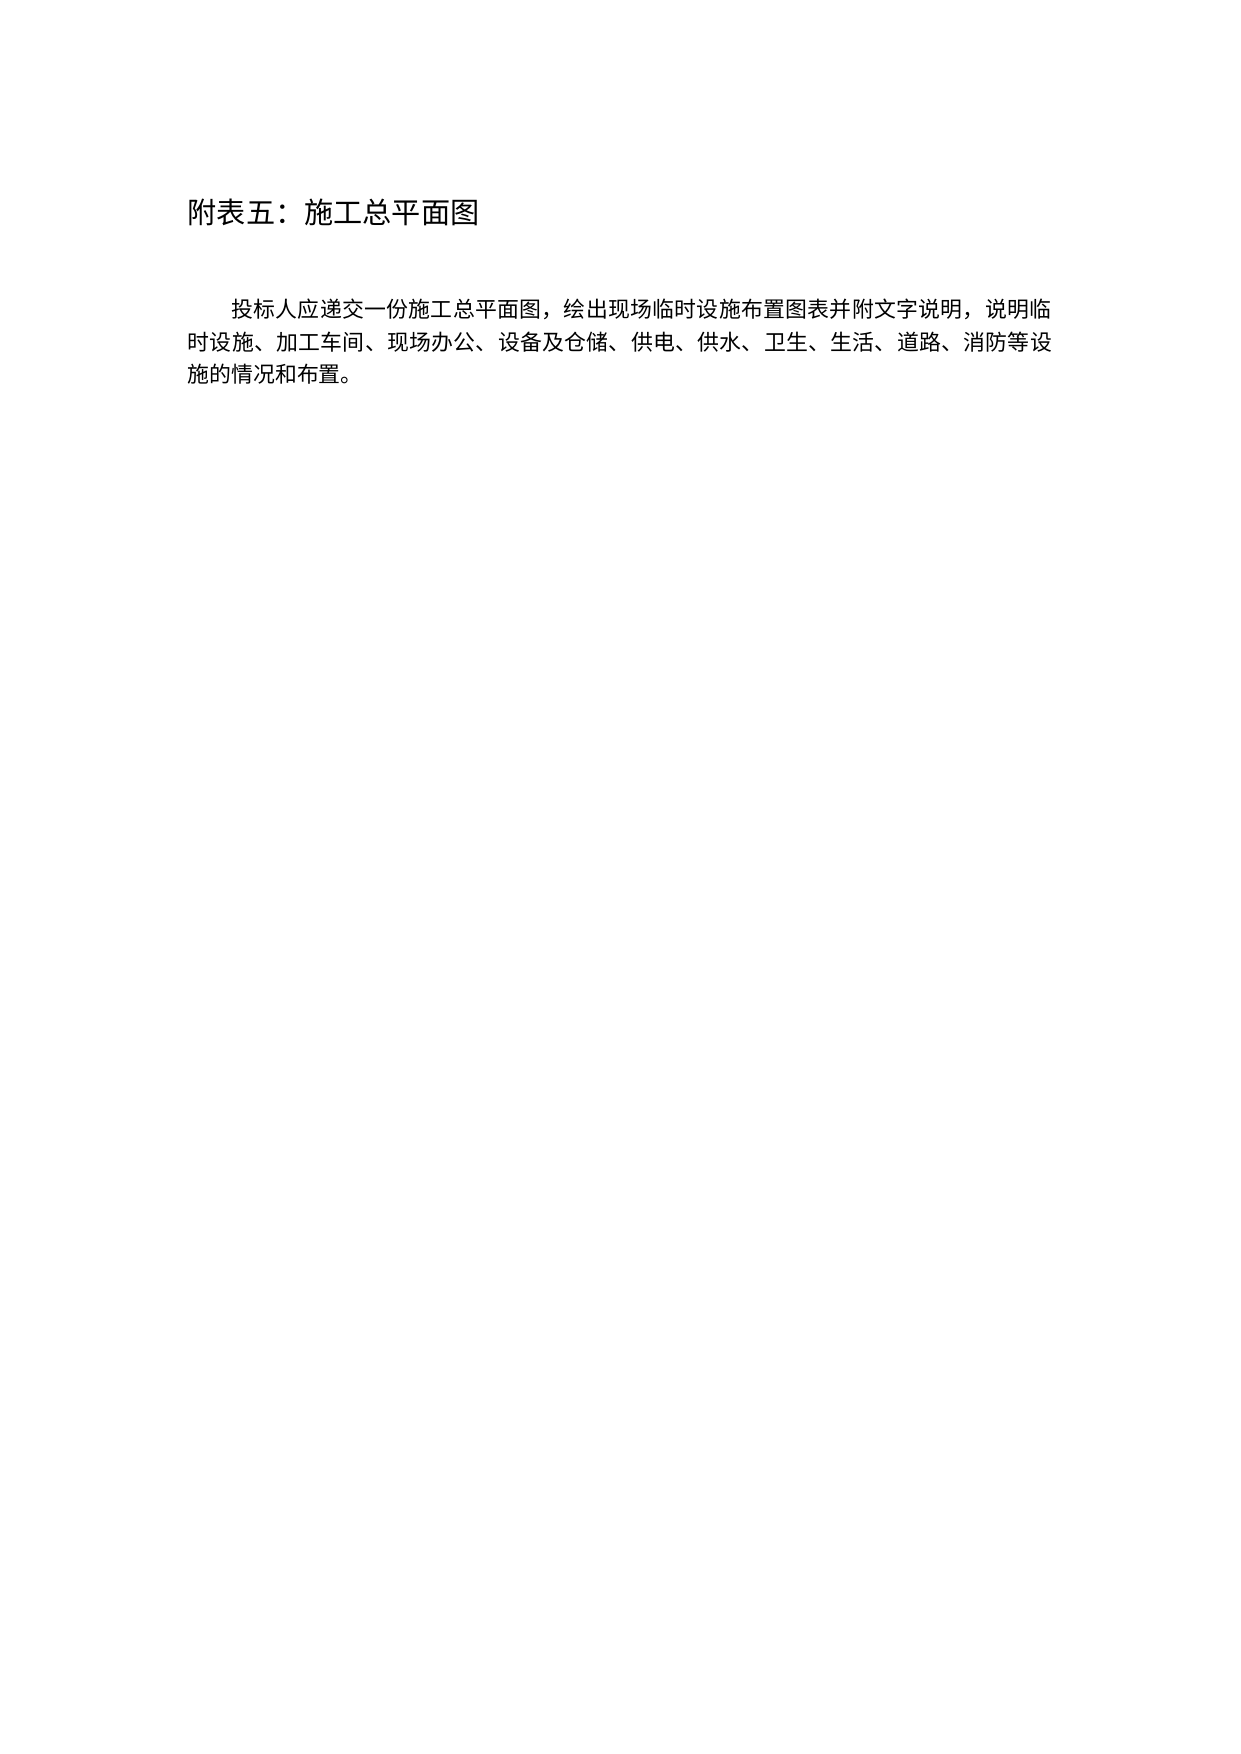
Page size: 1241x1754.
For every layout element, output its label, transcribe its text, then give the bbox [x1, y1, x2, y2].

text 附表五：施工总平面图 [187, 178, 1053, 243]
text 投标人应递交一份施工总平面图，绘出现场临时设施布置图表并附文字说明，说明临时设施、加工车间、现场办公、设备及仓储、供电、供水、卫生、生活、道路、消防等设施的情况和布置。 [187, 292, 1053, 389]
